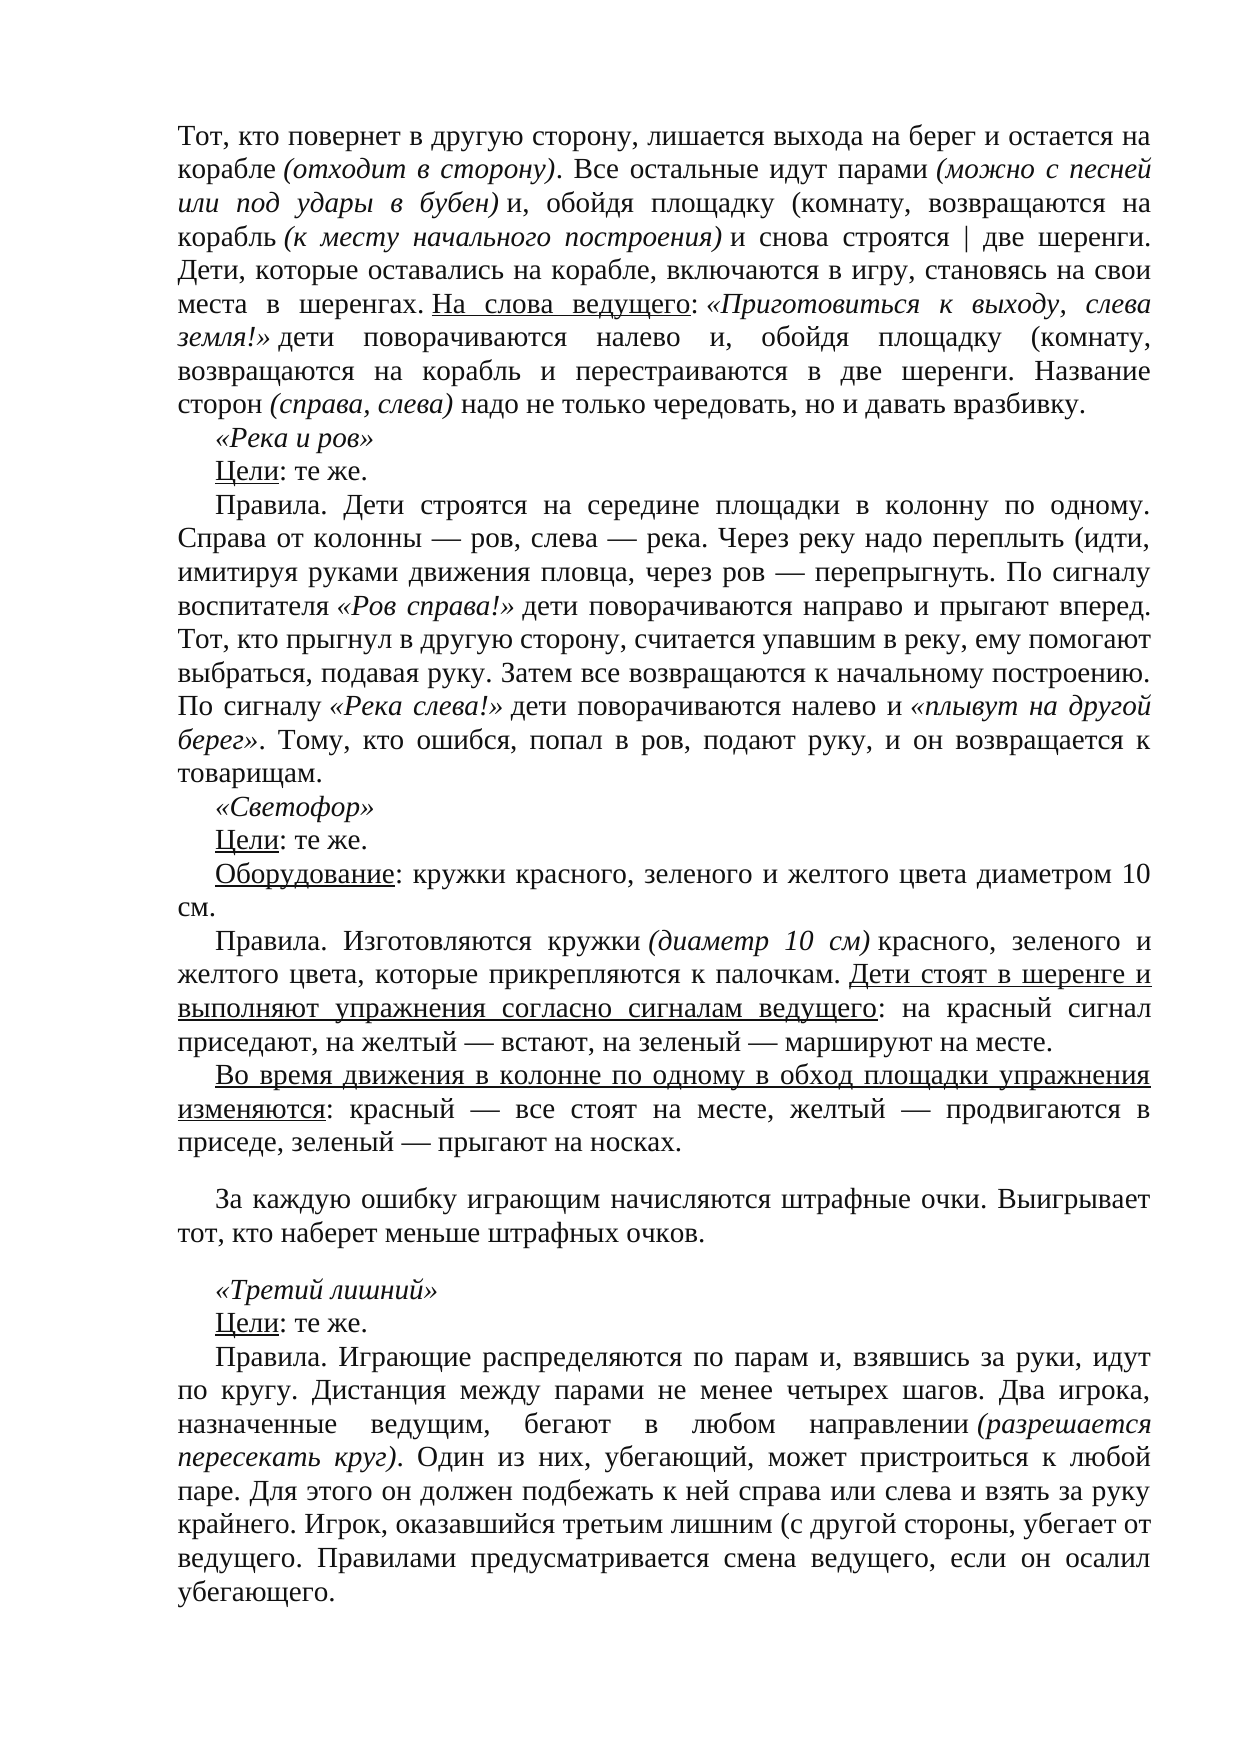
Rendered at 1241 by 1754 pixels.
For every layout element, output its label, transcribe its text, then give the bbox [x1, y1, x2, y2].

text «Светофор» [177, 789, 1152, 822]
text Цели: те же. [177, 453, 1152, 487]
text Правила. Играющие распределяются по парам и, взявшись за руки, идут по кругу. Дистанция между парами не менее четырех шагов. Два игрока, назначенные ведущим, бегают в любом направлении (разрешается пересекать круг). Один из них, убегающий, может пристроиться к любой паре. Для этого он должен подбежать к ней справа или слева и взять за руку крайнего. Игрок, оказавшийся третьим лишним (с другой стороны, убегает от ведущего. Правилами предусматривается смена ведущего, если он осалил убегающего. [177, 1339, 1152, 1607]
text Цели: те же. [177, 822, 1152, 856]
text Цели: те же. [177, 1305, 1152, 1339]
text «Третий лишний» [177, 1272, 1152, 1305]
text «Река и ров» [177, 420, 1152, 453]
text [177, 118, 1152, 420]
text Во время движения в колонне по одному в обход площадки упражнения изменяются: красный — все стоят на месте, желтый — продвигаются в приседе, зеленый — прыгают на носках. [177, 1057, 1152, 1158]
text Правила. Дети строятся на середине площадки в колонну по одному. Справа от колонны — ров, слева — река. Через реку надо переплыть (идти, имитируя руками движения пловца, через ров — перепрыгнуть. По сигналу воспитателя «Ров справа!» дети поворачиваются направо и прыгают вперед. Тот, кто прыгнул в другую сторону, считается упавшим в реку, ему помогают выбраться, подавая руку. Затем все возвращаются к начальному построению. По сигналу «Река слева!» дети поворачиваются налево и «плывут на другой берег». Тому, кто ошибся, попал в ров, подают руку, и он возвращается к товарищам. [177, 487, 1152, 789]
text За каждую ошибку играющим начисляются штрафные очки. Выигрывает тот, кто наберет меньше штрафных очков. [177, 1181, 1152, 1248]
text Оборудование: кружки красного, зеленого и желтого цвета диаметром 10 см. [177, 856, 1152, 923]
text Правила. Изготовляются кружки (диаметр 10 см) красного, зеленого и желтого цвета, которые прикрепляются к палочкам. Дети стоят в шеренге и выполняют упражнения согласно сигналам ведущего: на красный сигнал приседают, на желтый — встают, на зеленый — маршируют на месте. [177, 923, 1152, 1057]
